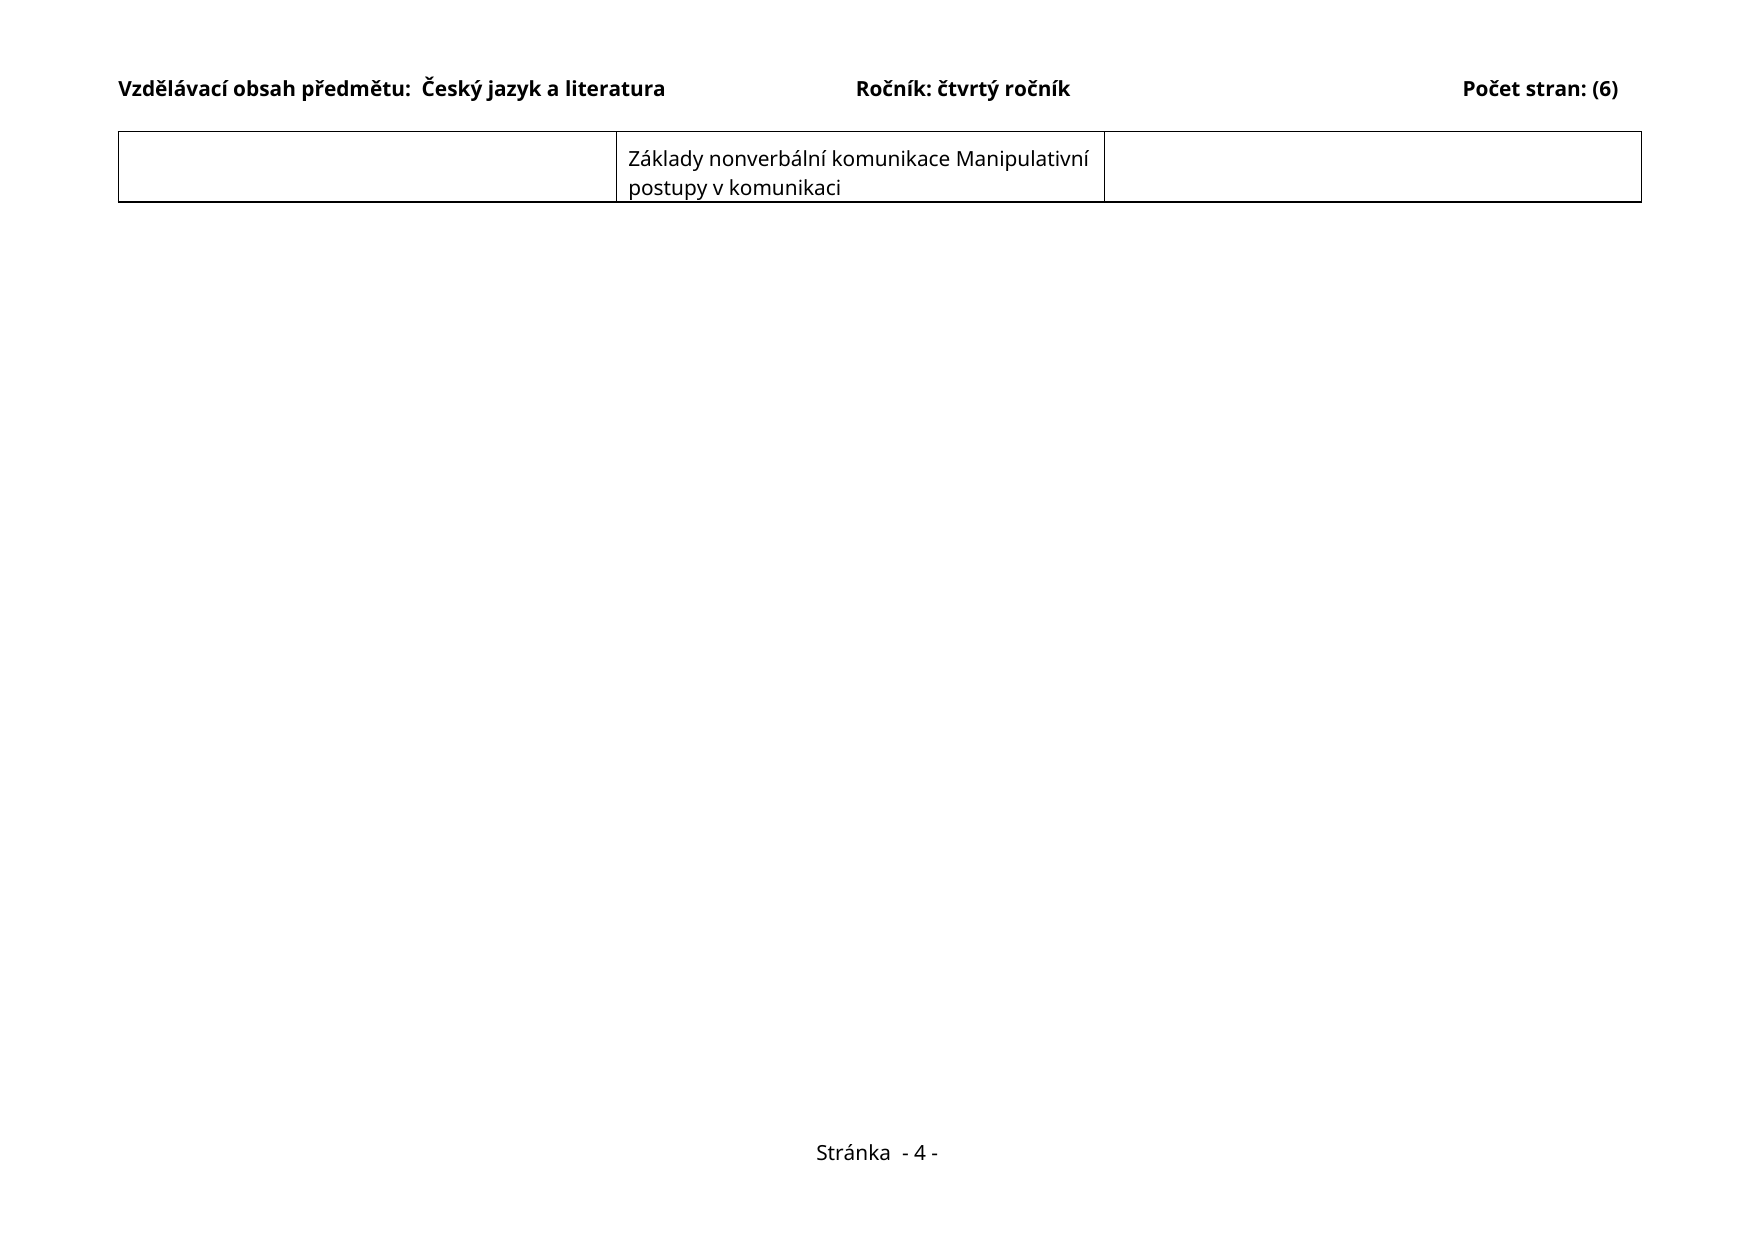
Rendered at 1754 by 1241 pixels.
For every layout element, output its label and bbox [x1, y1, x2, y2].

table_cell [617, 132, 1104, 201]
table_cell [1105, 132, 1641, 201]
table_cell [119, 132, 616, 201]
